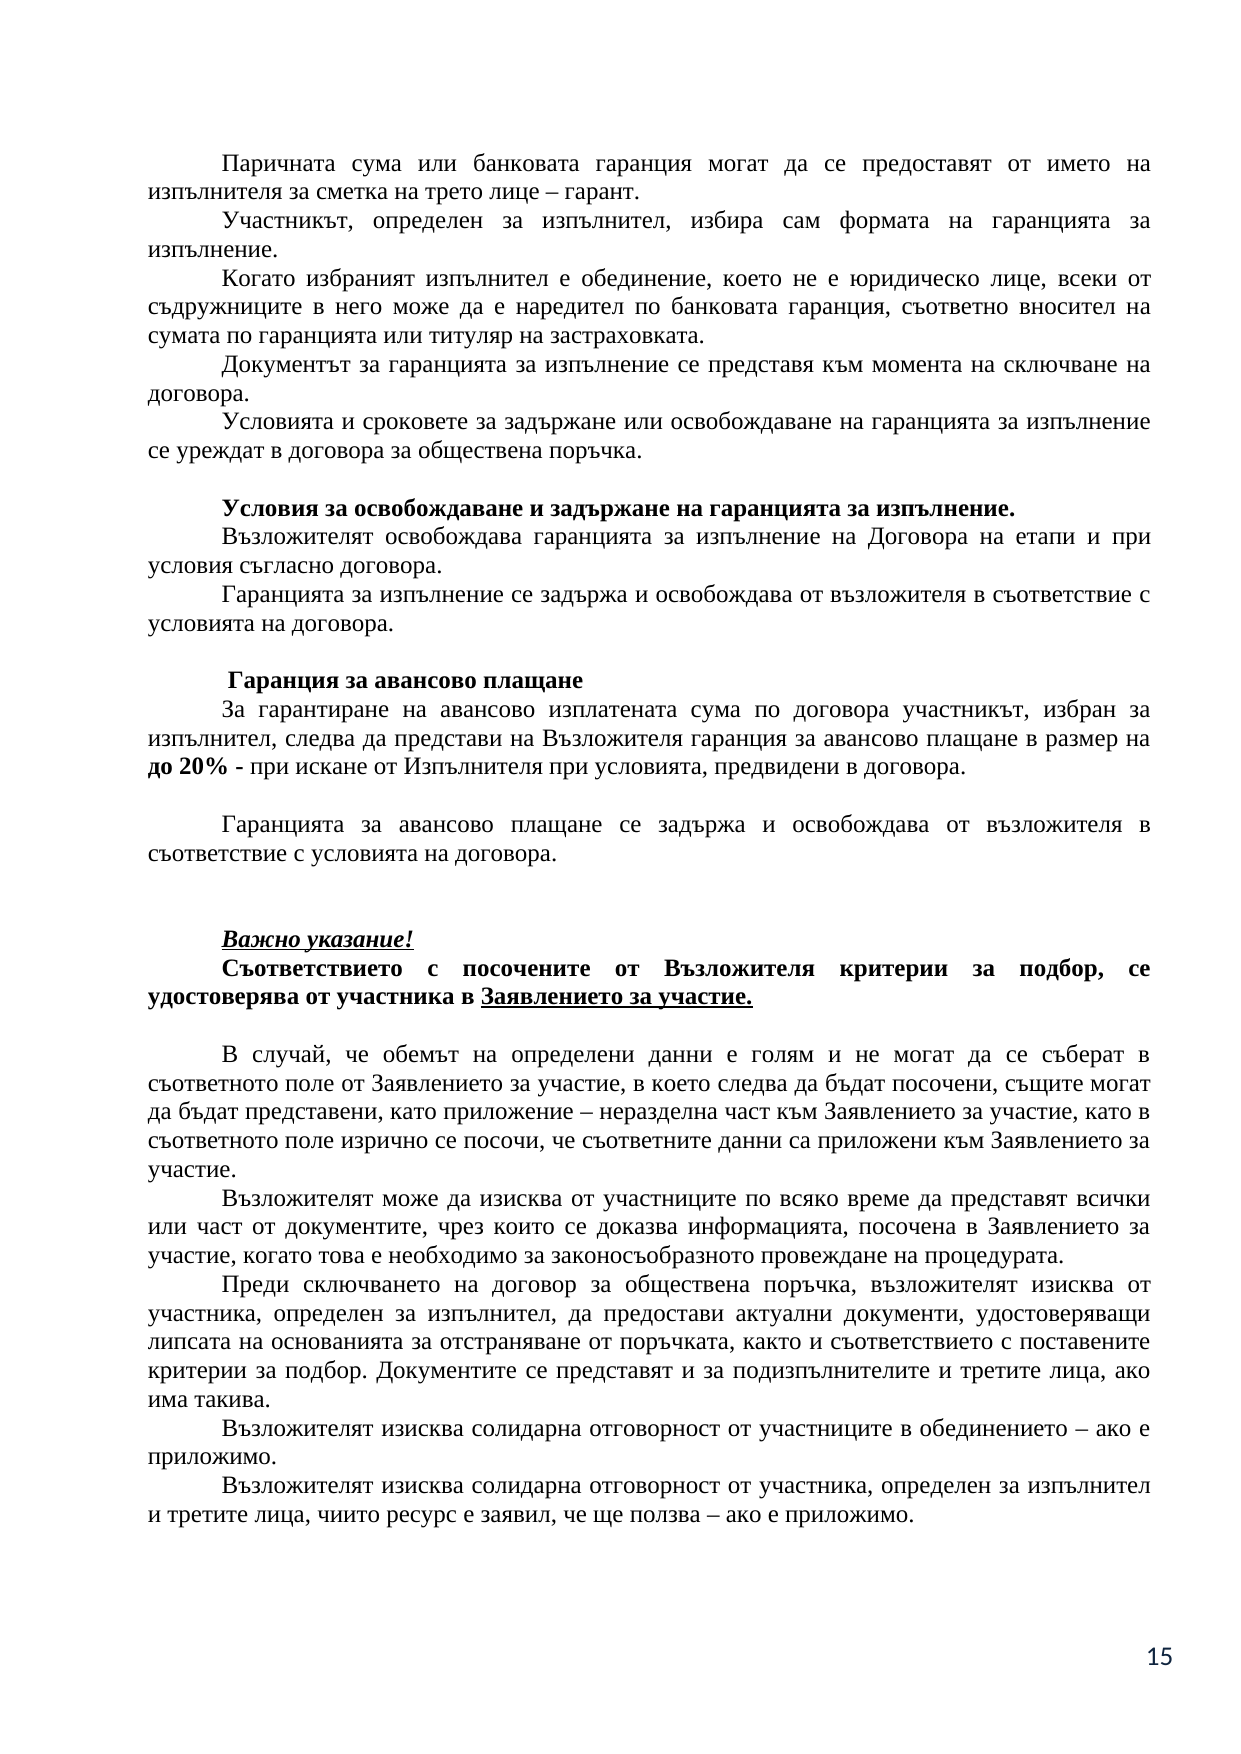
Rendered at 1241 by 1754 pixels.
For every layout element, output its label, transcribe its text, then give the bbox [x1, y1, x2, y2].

text Участникът, определен за изпълнител, избира сам формата на гаранцията за изпълнение. [148, 205, 1152, 263]
text Гаранцията за авансово плащане се задържа и освобождава от възложителя в съответствие с условията на договора. [148, 809, 1152, 866]
text Възложителят изисква солидарна отговорност от участниците в обединението – ако е приложимо. [148, 1413, 1152, 1470]
text Гаранцията за изпълнение се задържа и освобождава от възложителя в съответствие с условията на договора. [148, 579, 1152, 636]
text Когато избраният изпълнител е обединение, което не е юридическо лице, всеки от съдружниците в него може да е наредител по банковата гаранция, съответно вносител на сумата по гаранцията или титуляр на застраховката. [148, 263, 1152, 349]
text Възложителят освобождава гаранцията за изпълнение на Договора на етапи и при условия съгласно договора. [148, 521, 1152, 579]
text Съответствието с посочените от Възложителя критерии за подбор, се удостоверява от участника в Заявлението за участие. [148, 953, 1152, 1010]
text Гаранция за авансово плащане [148, 665, 1152, 694]
text Условията и сроковете за задържане или освобождаване на гаранцията за изпълнение се уреждат в договора за обществена поръчка. [148, 406, 1152, 464]
text Документът за гаранцията за изпълнение се представя към момента на сключване на договора. [148, 349, 1152, 406]
text Важно указание! [148, 924, 1152, 953]
text Възложителят изисква солидарна отговорност от участника, определен за изпълнител и третите лица, чиито ресурс е заявил, че ще ползва – ако е приложимо. [148, 1470, 1152, 1528]
text Паричната сума или банковата гаранция могат да се предоставят от името на изпълнителя за сметка на трето лице – гарант. [148, 148, 1152, 205]
text Възложителят може да изисква от участниците по всяко време да представят всички или част от документите, чрез които се доказва информацията, посочена в Заявлението за участие, когато това е необходимо за законосъобразното провеждане на процедурата. [148, 1183, 1152, 1269]
text В случай, че обемът на определени данни е голям и не могат да се съберат в съответното поле от Заявлението за участие, в което следва да бъдат посочени, същите могат да бъдат представени, като приложение – неразделна част към Заявлението за участие, като в съответното поле изрично се посочи, че съответните данни са приложени към Заявлението за участие. [148, 1039, 1152, 1183]
text Преди сключването на договор за обществена поръчка, възложителят изисква от участника, определен за изпълнител, да предостави актуални документи, удостоверяващи липсата на основанията за отстраняване от поръчката, както и съответствието с поставените критерии за подбор. Документите се представят и за подизпълнителите и третите лица, ако има такива. [148, 1269, 1152, 1413]
text За гарантиране на авансово изплатената сума по договора участникът, избран за изпълнител, следва да представи на Възложителя гаранция за авансово плащане в размер на до 20% - при искане от Изпълнителя при условията, предвидени в договора. [148, 694, 1152, 780]
text Условия за освобождаване и задържане на гаранцията за изпълнение. [148, 493, 1152, 521]
